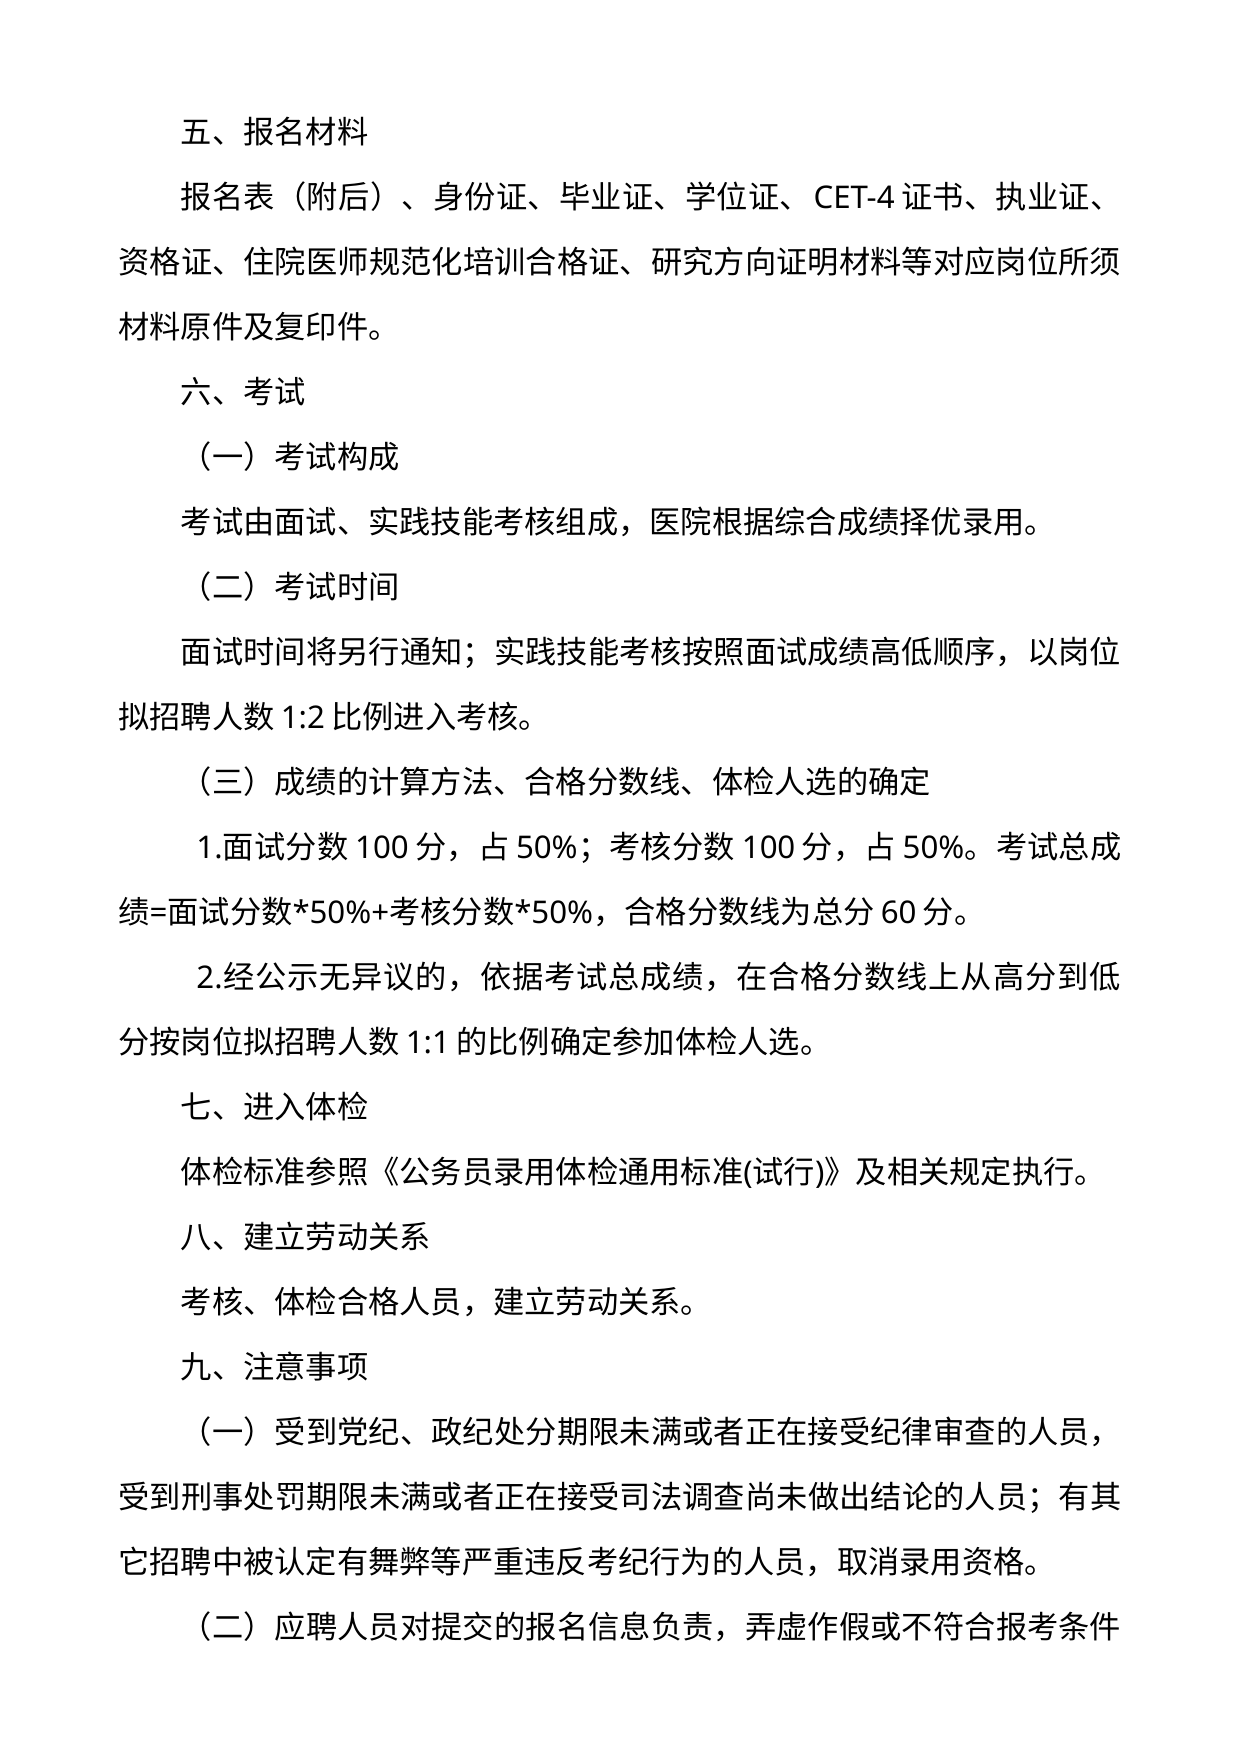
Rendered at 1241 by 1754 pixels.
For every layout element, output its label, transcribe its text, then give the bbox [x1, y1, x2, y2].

text 1.面试分数100分，占50%；考核分数100分，占50%。考试总成绩=面试分数*50%+考核分数*50%，合格分数线为总分60分。 [118, 812, 1122, 942]
text （二）考试时间 [118, 552, 1122, 617]
text 八、建立劳动关系 [118, 1202, 1122, 1267]
text 面试时间将另行通知；实践技能考核按照面试成绩高低顺序，以岗位拟招聘人数1:2比例进入考核。 [118, 617, 1122, 747]
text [118, 1592, 1122, 1657]
text 七、进入体检 [118, 1072, 1122, 1137]
text 报名表（附后）、身份证、毕业证、学位证、CET-4证书、执业证、资格证、住院医师规范化培训合格证、研究方向证明材料等对应岗位所须材料原件及复印件。 [118, 162, 1122, 357]
text （三）成绩的计算方法、合格分数线、体检人选的确定 [118, 747, 1122, 812]
text 考核、体检合格人员，建立劳动关系。 [118, 1267, 1122, 1332]
text 体检标准参照《公务员录用体检通用标准(试行)》及相关规定执行。 [118, 1137, 1122, 1202]
text 2.经公示无异议的，依据考试总成绩，在合格分数线上从高分到低分按岗位拟招聘人数1:1的比例确定参加体检人选。 [118, 942, 1122, 1072]
text 五、报名材料 [118, 97, 1122, 162]
text 六、考试 [118, 357, 1122, 422]
text 九、注意事项 [118, 1332, 1122, 1397]
text 考试由面试、实践技能考核组成，医院根据综合成绩择优录用。 [118, 487, 1122, 552]
text （一）受到党纪、政纪处分期限未满或者正在接受纪律审查的人员，受到刑事处罚期限未满或者正在接受司法调查尚未做出结论的人员；有其它招聘中被认定有舞弊等严重违反考纪行为的人员，取消录用资格。 [118, 1397, 1122, 1592]
text （一）考试构成 [118, 422, 1122, 487]
